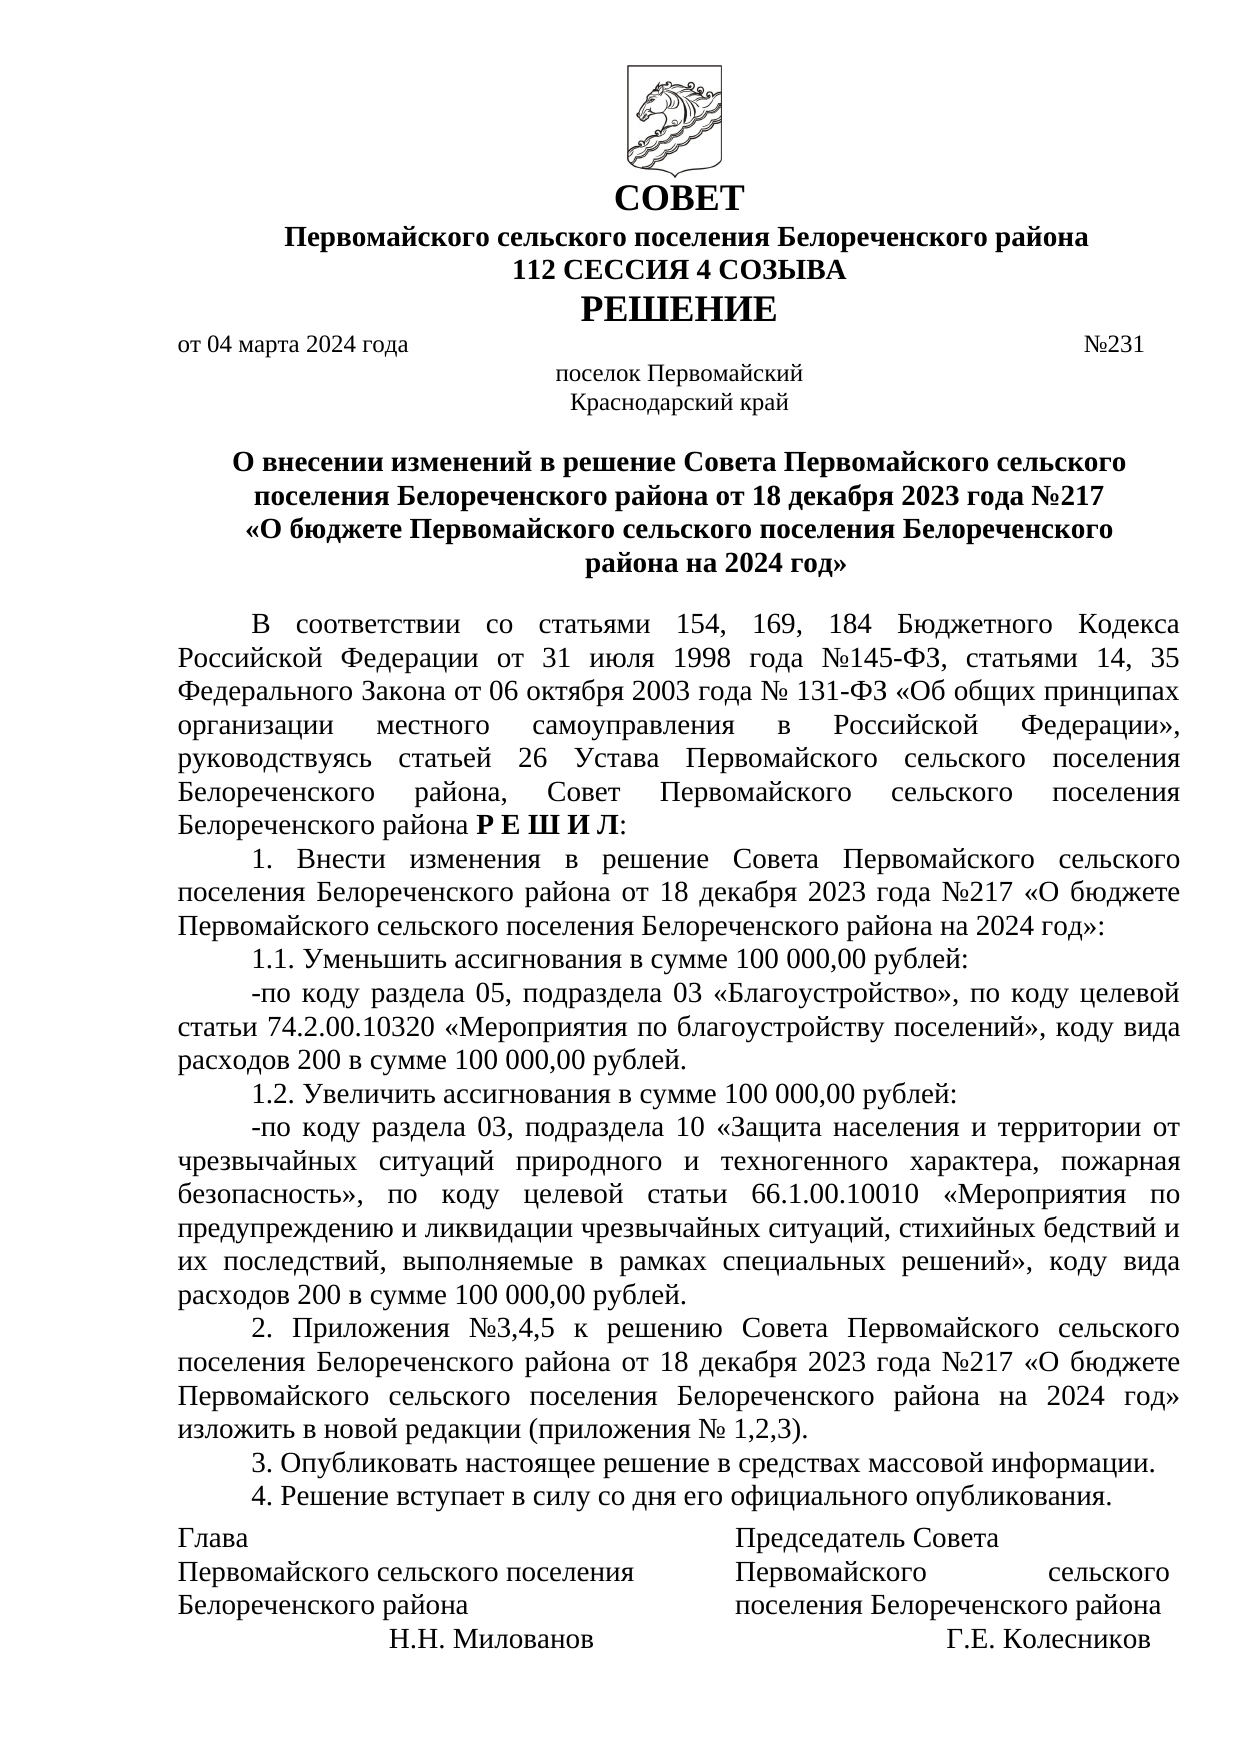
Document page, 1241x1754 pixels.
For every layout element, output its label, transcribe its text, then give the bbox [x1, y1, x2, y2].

text 1.2. Увеличить ассигнования в сумме 100 000,00 рублей: [177, 1076, 1181, 1109]
text 112 СЕССИЯ 4 СОЗЫВА [177, 252, 1181, 286]
subtitle О внесении изменений в решение Совета Первомайского сельского поселения Белореченского района от 18 декабря 2023 года №217 [177, 444, 1181, 511]
text -по коду раздела 05, подраздела 03 «Благоустройство», по коду целевой статьи 74.2.00.10320 «Мероприятия по благоустройству поселений», коду вида расходов 200 в сумме 100 000,00 рублей. [177, 975, 1181, 1076]
text 1.1. Уменьшить ассигнования в сумме 100 000,00 рублей: [177, 942, 1181, 975]
text поселок Первомайский [177, 358, 1181, 387]
text от 04 марта 2024 года №231 [177, 329, 1181, 358]
text Краснодарский край [177, 387, 1181, 415]
subtitle района на 2024 год» [177, 545, 1181, 578]
text 1. Внести изменения в решение Совета Первомайского сельского поселения Белореченского района от 18 декабря 2023 года №217 «О бюджете Первомайского сельского поселения Белореченского района на 2024 год»: [177, 841, 1181, 942]
table_header Глава Первомайского сельского поселения Белореченского района Н.Н. Милованов [166, 1520, 723, 1654]
subtitle В соответствии со статьями 154, 169, 184 Бюджетного Кодекса Российской Федерации от 31 июля 1998 года №145-ФЗ, статьями 14, 35 Федерального Закона от 06 октября 2003 года № 131-ФЗ «Об общих принципах организации местного самоуправления в Российской Федерации», руководствуясь статьей 26 Устава Первомайского сельского поселения Белореченского района, Совет Первомайского сельского поселения Белореченского района Р Е Ш И Л: [177, 606, 1181, 841]
text 3. Опубликовать настоящее решение в средствах массовой информации. [177, 1445, 1181, 1478]
text Первомайского сельского поселения Белореченского района [177, 219, 1181, 252]
text СОВЕТ [177, 176, 1181, 219]
picture [627, 65, 722, 178]
text 4. Решение вступает в силу со дня его официального опубликования. [177, 1478, 1181, 1512]
text РЕШЕНИЕ [177, 286, 1181, 329]
text -по коду раздела 03, подраздела 10 «Защита населения и территории от чрезвычайных ситуаций природного и техногенного характера, пожарная безопасность», по коду целевой статьи 66.1.00.10010 «Мероприятия по предупреждению и ликвидации чрезвычайных ситуаций, стихийных бедствий и их последствий, выполняемые в рамках специальных решений», коду вида расходов 200 в сумме 100 000,00 рублей. [177, 1109, 1181, 1311]
subtitle «О бюджете Первомайского сельского поселения Белореченского [177, 511, 1181, 545]
table_header Председатель Совета Первомайского сельского поселения Белореченского района Г.Е. Колесников [724, 1520, 1181, 1654]
text 2. Приложения №3,4,5 к решению Совета Первомайского сельского поселения Белореченского района от 18 декабря 2023 года №217 «О бюджете Первомайского сельского поселения Белореченского района на 2024 год» изложить в новой редакции (приложения № 1,2,3). [177, 1311, 1181, 1445]
